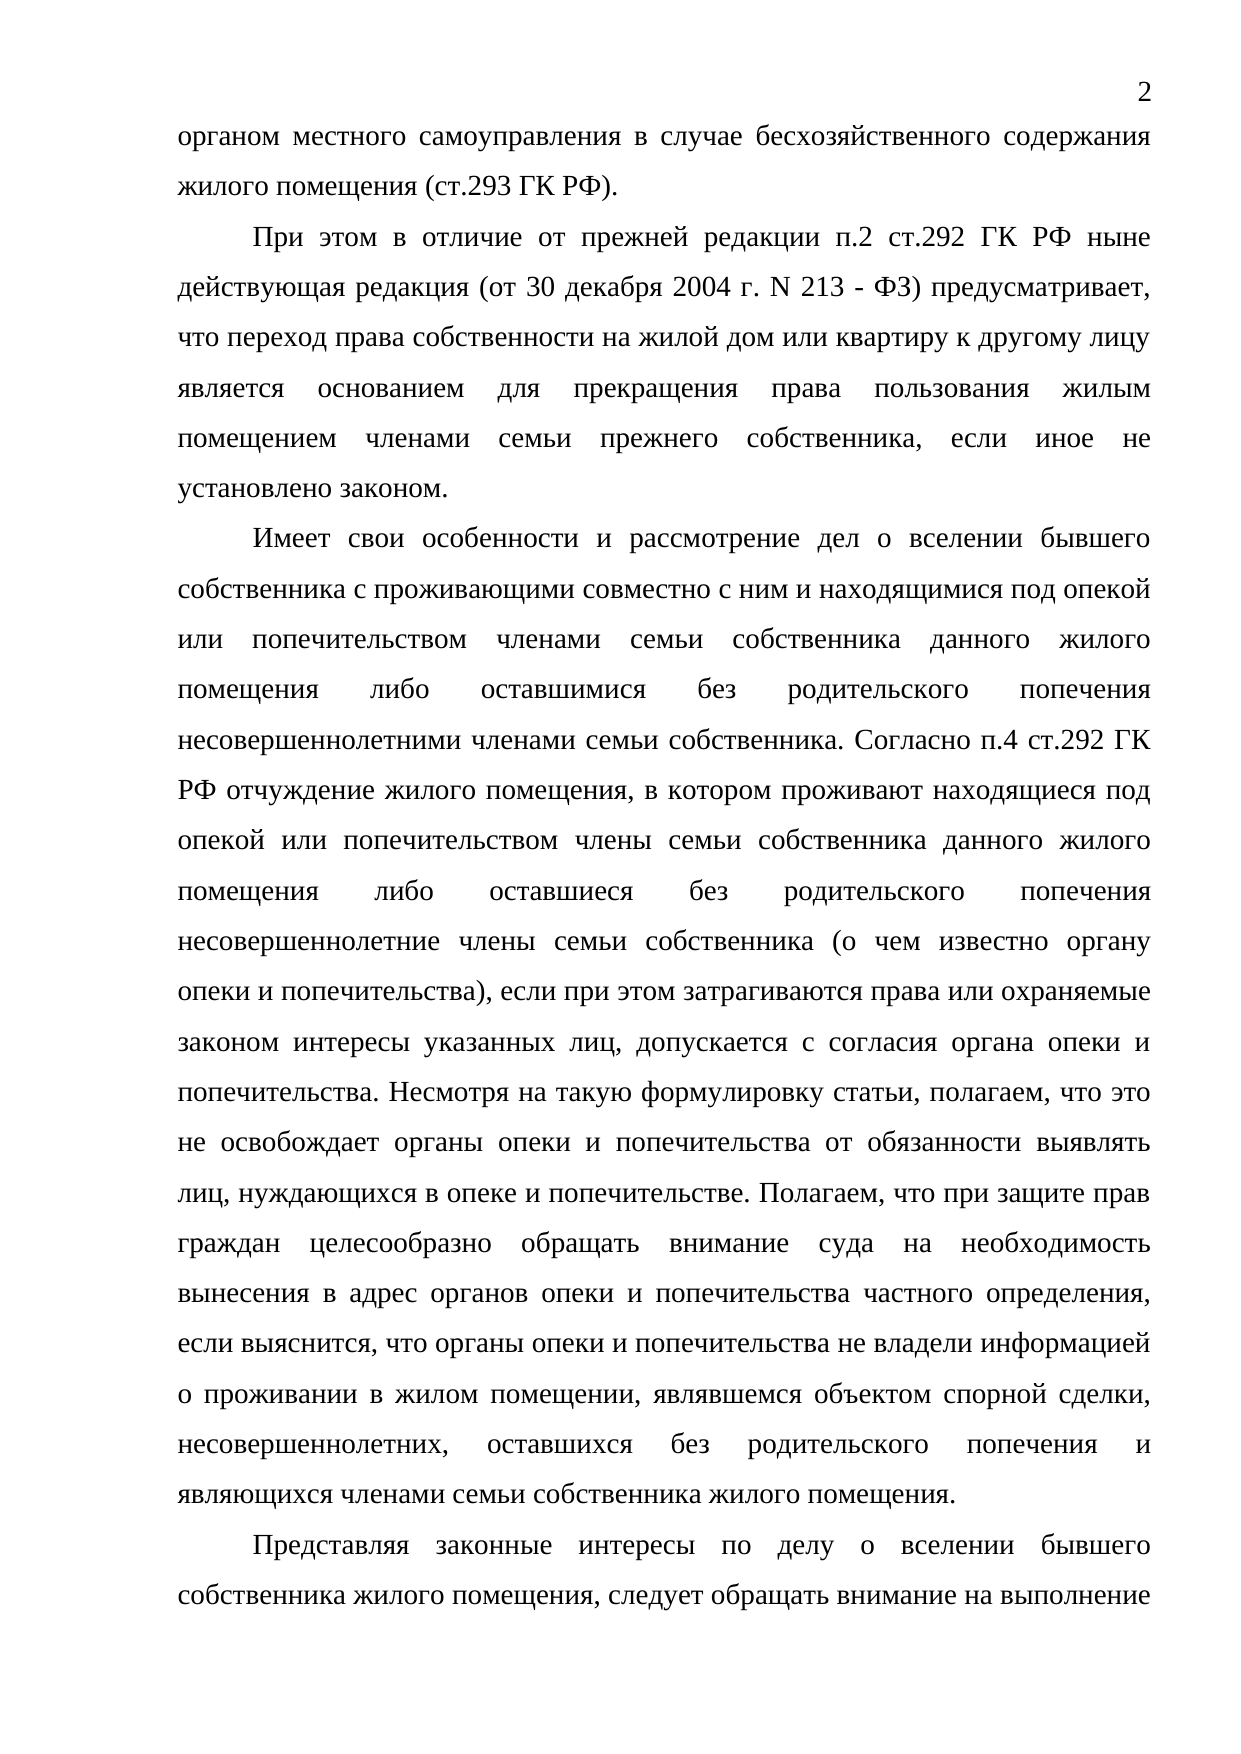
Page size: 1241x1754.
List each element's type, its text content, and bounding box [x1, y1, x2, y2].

text Имеет свои особенности и рассмотрение дел о вселении бывшего собственника с проживающими совместно с ним и находящимися под опекой или попечительством членами семьи собственника данного жилого помещения либо оставшимися без родительского попечения несовершеннолетними членами семьи собственника. Согласно п.4 ст.292 ГК РФ отчуждение жилого помещения, в котором проживают находящиеся под опекой или попечительством члены семьи собственника данного жилого помещения либо оставшиеся без родительского попечения несовершеннолетние члены семьи собственника (о чем известно органу опеки и попечительства), если при этом затрагиваются права или охраняемые законом интересы указанных лиц, допускается с согласия органа опеки и попечительства. Несмотря на такую формулировку статьи, полагаем, что это не освобождает органы опеки и попечительства от обязанности выявлять лиц, нуждающихся в опеке и попечительстве. Полагаем, что при защите прав граждан целесообразно обращать внимание суда на необходимость вынесения в адрес органов опеки и попечительства частного определения, если выяснится, что органы опеки и попечительства не владели информацией о проживании в жилом помещении, являвшемся объектом спорной сделки, несовершеннолетних, оставшихся без родительского попечения и являющихся членами семьи собственника жилого помещения. [177, 521, 1152, 1510]
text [177, 1527, 1152, 1611]
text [177, 118, 1152, 202]
text При этом в отличие от прежней редакции п.2 ст.292 ГК РФ ныне действующая редакция (от 30 декабря 2004 г. N 213 - ФЗ) предусматривает, что переход права собственности на жилой дом или квартиру к другому лицу является основанием для прекращения права пользования жилым помещением членами семьи прежнего собственника, если иное не установлено законом. [177, 219, 1152, 504]
